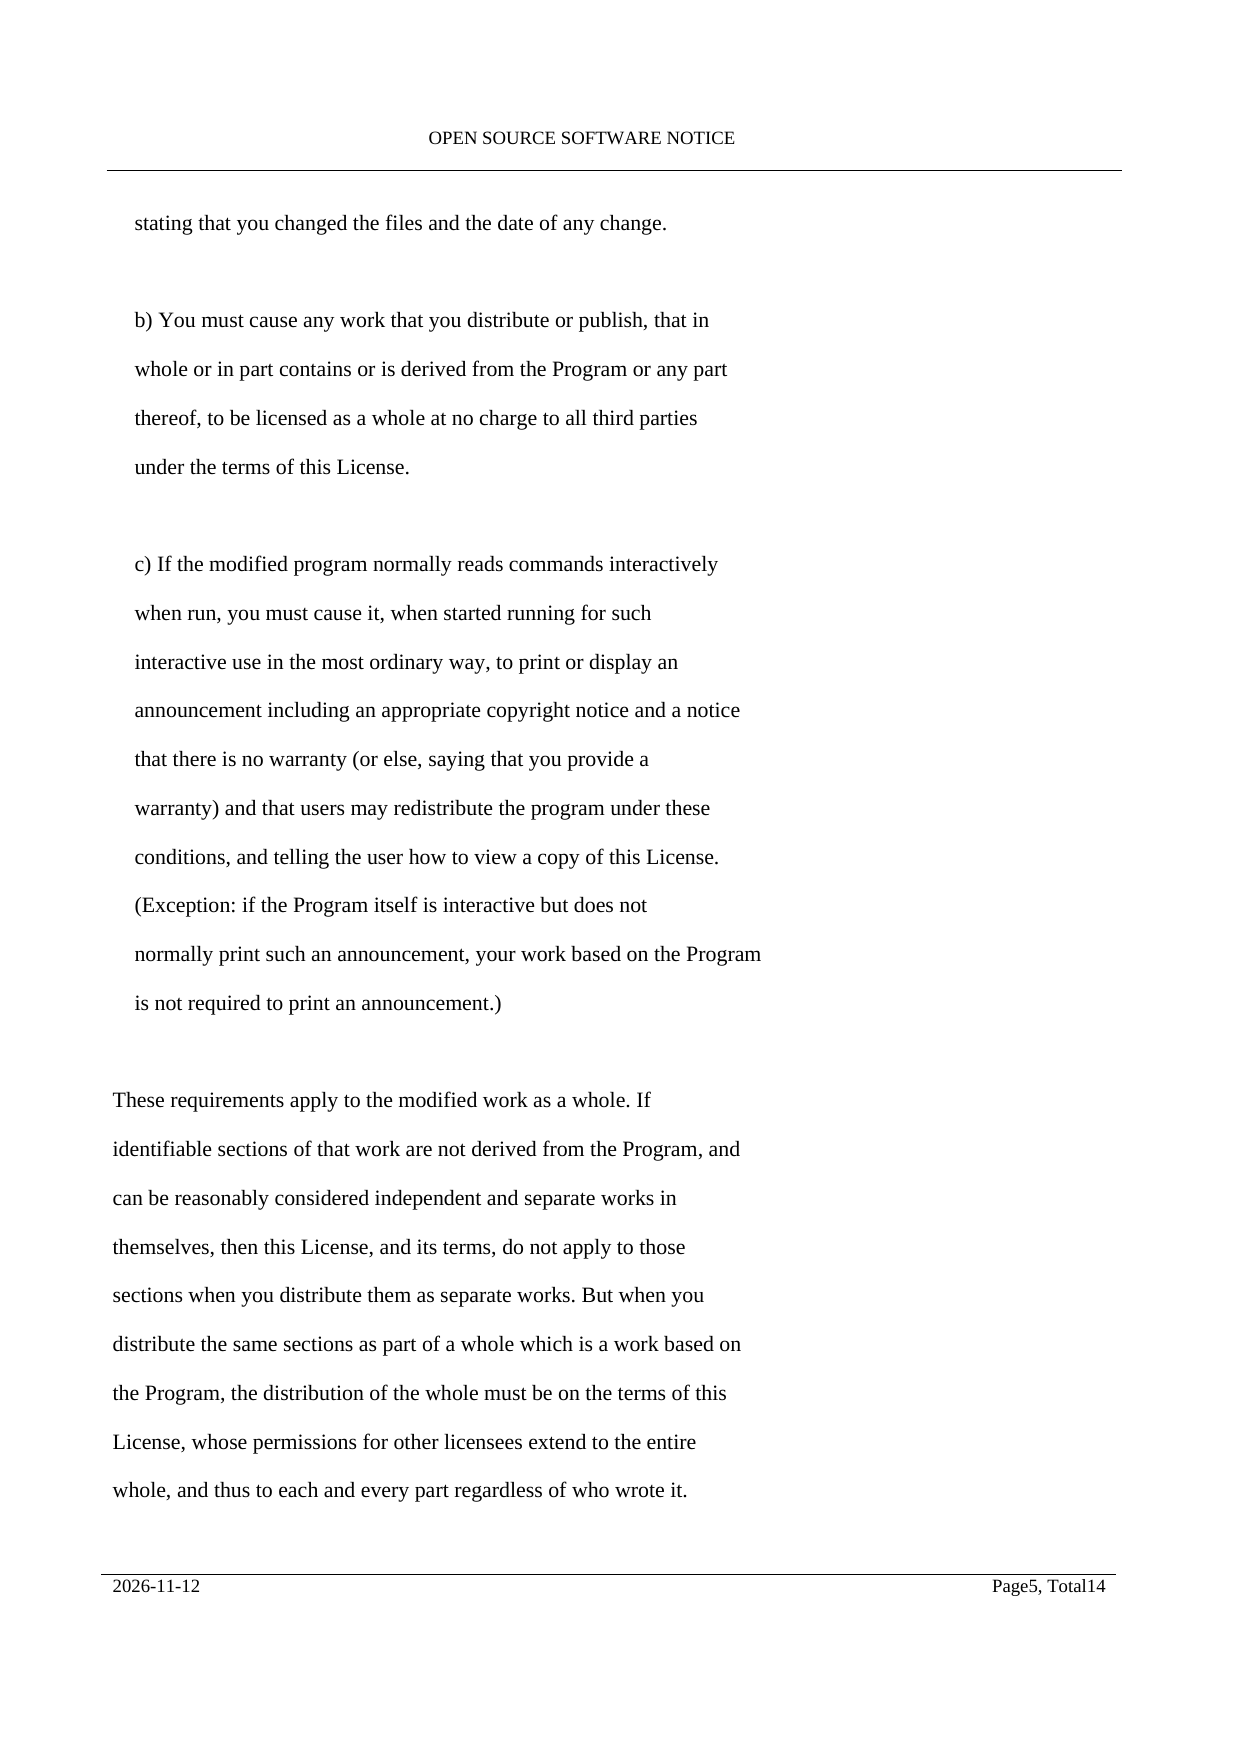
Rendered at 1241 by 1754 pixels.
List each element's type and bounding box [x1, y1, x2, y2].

text [112, 206, 1128, 1506]
